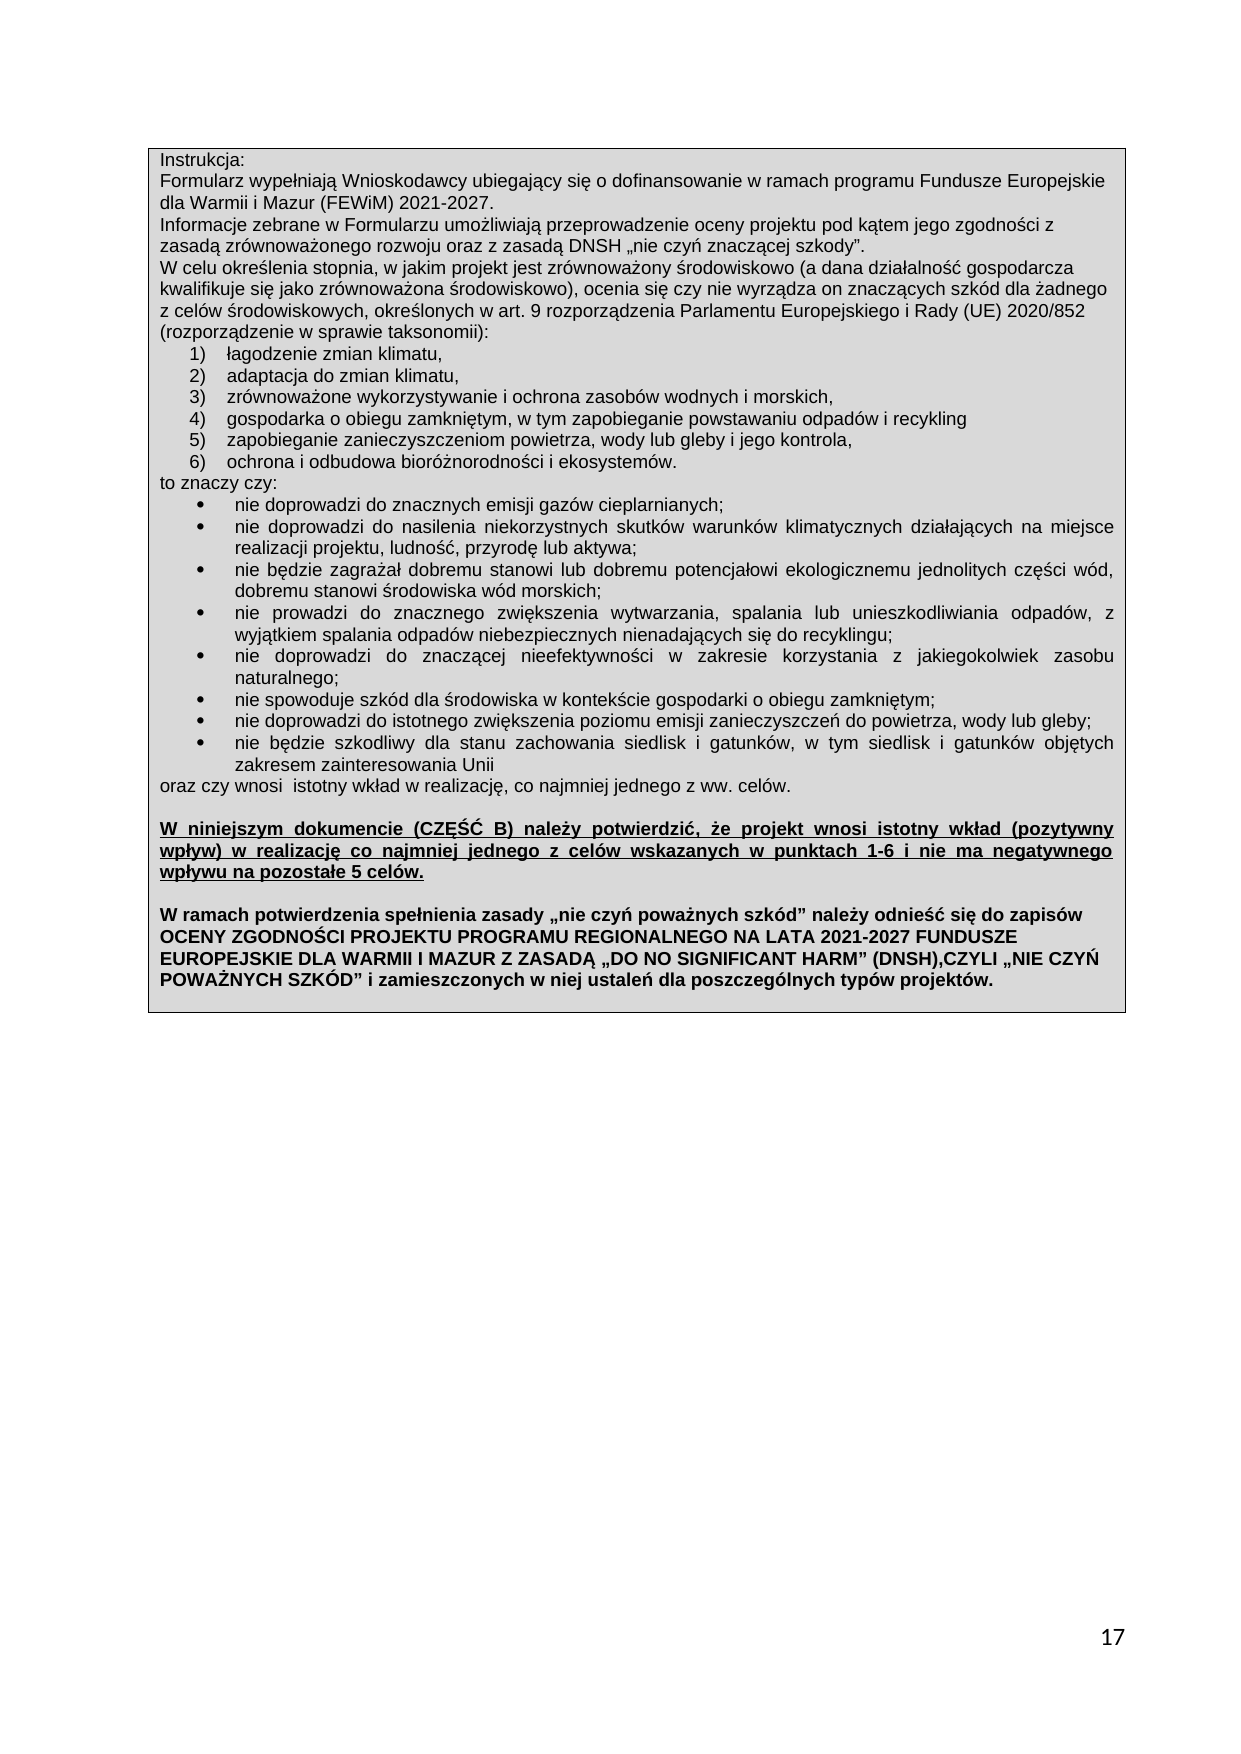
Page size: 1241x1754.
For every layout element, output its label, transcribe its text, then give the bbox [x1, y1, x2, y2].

table_header Instrukcja: Formularz wypełniają Wnioskodawcy ubiegający się o dofinansowanie w ramach programu Fundusze Europejskie dla Warmii i Mazur (FEWiM) 2021-2027. Informacje zebrane w Formularzu umożliwiają przeprowadzenie oceny projektu pod kątem jego zgodności z zasadą zrównoważonego rozwoju oraz z zasadą DNSH „nie czyń znaczącej szkody”. W celu określenia stopnia, w jakim projekt jest zrównoważony środowiskowo (a dana działalność gospodarcza kwalifikuje się jako zrównoważona środowiskowo), ocenia się czy nie wyrządza on znaczących szkód dla żadnego z celów środowiskowych, określonych w art. 9 rozporządzenia Parlamentu Europejskiego i Rady (UE) 2020/852 (rozporządzenie w sprawie taksonomii): łagodzenie zmian klimatu, adaptacja do zmian klimatu, zrównoważone wykorzystywanie i ochrona zasobów wodnych i morskich, gospodarka o obiegu zamkniętym, w tym zapobieganie powstawaniu odpadów i recykling zapobieganie zanieczyszczeniom powietrza, wody lub gleby i jego kontrola, ochrona i odbudowa bioróżnorodności i ekosystemów. to znaczy czy: nie doprowadzi do znacznych emisji gazów cieplarnianych; nie doprowadzi do nasilenia niekorzystnych skutków warunków klimatycznych działających na miejsce realizacji projektu, ludność, przyrodę lub aktywa; nie będzie zagrażał dobremu stanowi lub dobremu potencjałowi ekologicznemu jednolitych części wód, dobremu stanowi środowiska wód morskich; nie prowadzi do znacznego zwiększenia wytwarzania, spalania lub unieszkodliwiania odpadów, z wyjątkiem spalania odpadów niebezpiecznych nienadających się do recyklingu; nie doprowadzi do znaczącej nieefektywności w zakresie korzystania z jakiegokolwiek zasobu naturalnego; nie spowoduje szkód dla środowiska w kontekście gospodarki o obiegu zamkniętym; nie doprowadzi do istotnego zwiększenia poziomu emisji zanieczyszczeń do powietrza, wody lub gleby; nie będzie szkodliwy dla stanu zachowania siedlisk i gatunków, w tym siedlisk i gatunków objętych zakresem zainteresowania Unii oraz czy wnosi istotny wkład w realizację, co najmniej jednego z ww. celów. W niniejszym dokumencie (CZĘŚĆ B) należy potwierdzić, że projekt wnosi istotny wkład (pozytywny wpływ) w realizację co najmniej jednego z celów wskazanych w punktach 1-6 i nie ma negatywnego wpływu na pozostałe 5 celów. W ramach potwierdzenia spełnienia zasady „nie czyń poważnych szkód” należy odnieść się do zapisów OCENY ZGODNOŚCI PROJEKTU PROGRAMU REGIONALNEGO NA LATA 2021-2027 FUNDUSZE EUROPEJSKIE DLA WARMII I MAZUR Z ZASADĄ „DO NO SIGNIFICANT HARM” (DNSH),CZYLI „NIE CZYŃ POWAŻNYCH SZKÓD” i zamieszczonych w niej ustaleń dla poszczególnych typów projektów. [149, 149, 1125, 1012]
